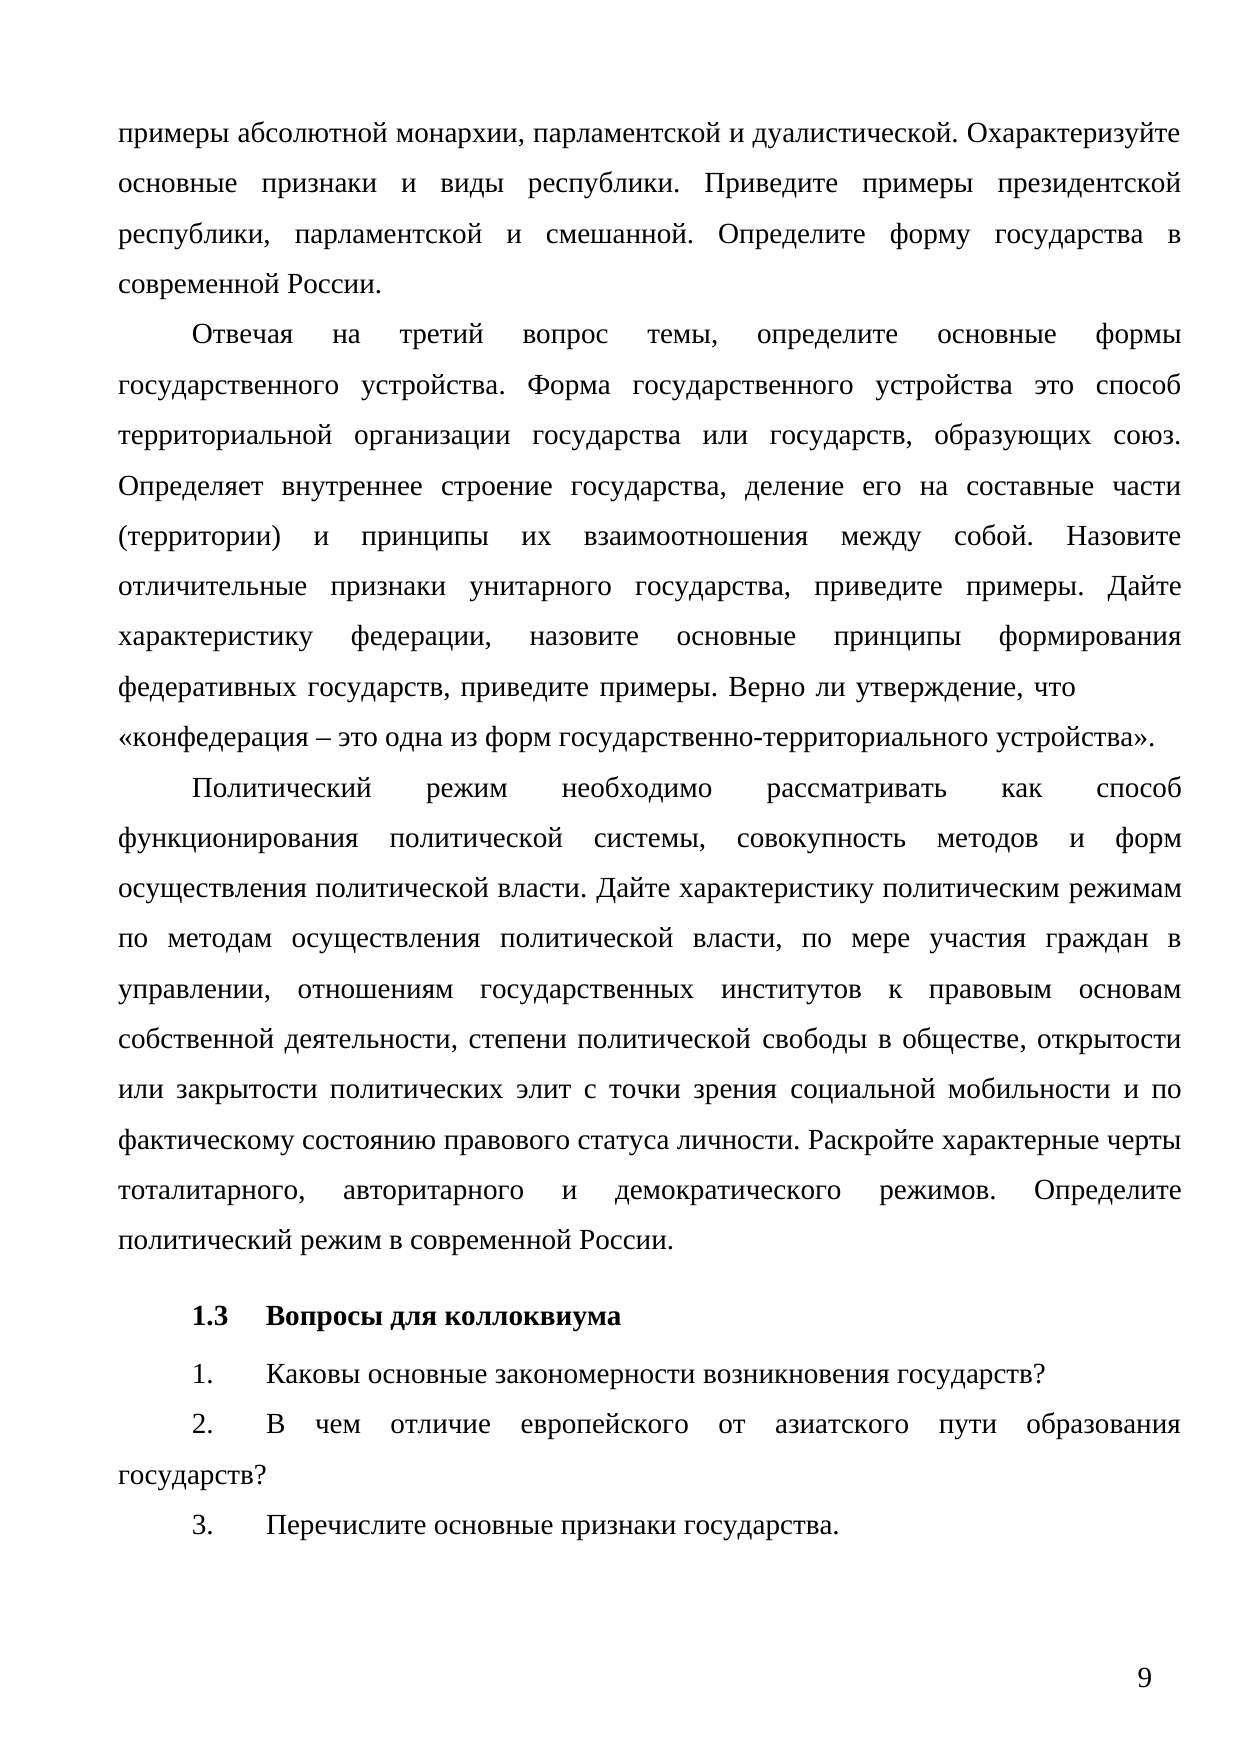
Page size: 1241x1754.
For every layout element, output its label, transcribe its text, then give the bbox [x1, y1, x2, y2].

subtitle Вопросы для коллоквиума [192, 1298, 1198, 1332]
list Перечислите основные признаки государства. [192, 1507, 1198, 1541]
list В чем отличие европейского от азиатского пути образования государств? [118, 1407, 1181, 1491]
text Политический режим необходимо рассматривать как способ функционирования политической системы, совокупность методов и форм осуществления политической власти. Дайте характеристику политическим режимам по методам осуществления политической власти, по мере участия граждан в управлении, отношениям государственных институтов к правовым основам собственной деятельности, степени политической свободы в обществе, открытости или закрытости политических элит с точки зрения социальной мобильности и по фактическому состоянию правового статуса личности. Раскройте характерные черты тоталитарного, авторитарного и демократического режимов. Определите политический режим в современной России. [118, 770, 1182, 1256]
text «конфедерация – это одна из форм государственно-территориального устройства». [118, 719, 1198, 753]
list Каковы основные закономерности возникновения государств? [192, 1356, 1198, 1390]
text примеры абсолютной монархии, парламентской и дуалистической. Охарактеризуйте основные признаки и виды республики. Приведите примеры президентской республики, парламентской и смешанной. Определите форму государства в современной России. [118, 115, 1181, 300]
text Отвечая на третий вопрос темы, определите основные формы государственного устройства. Форма государственного устройства это способ территориальной организации государства или государств, образующих союз. Определяет внутреннее строение государства, деление его на составные части (территории) и принципы их взаимоотношения между собой. Назовите отличительные признаки унитарного государства, приведите примеры. Дайте характеристику федерации, назовите основные принципы формирования федеративных государств, приведите примеры. Верно ли утверждение, что [118, 317, 1182, 702]
